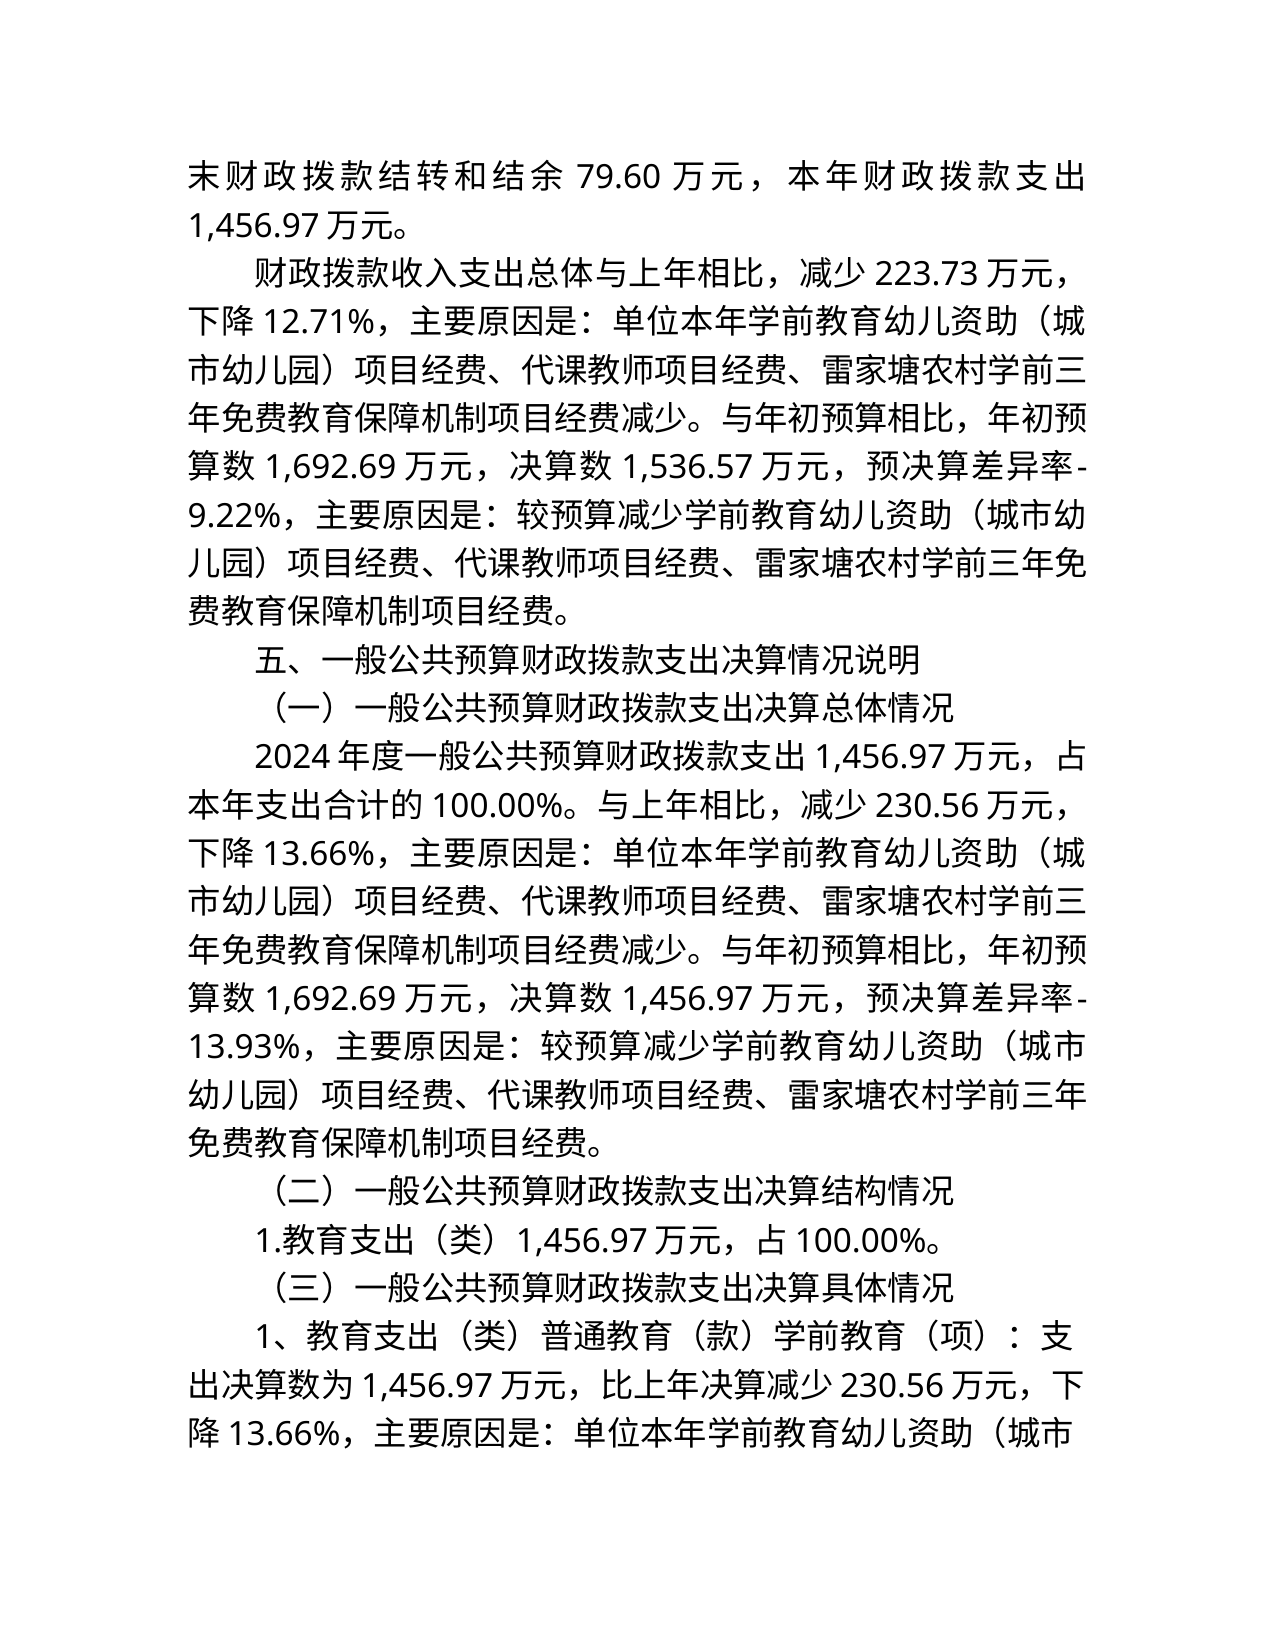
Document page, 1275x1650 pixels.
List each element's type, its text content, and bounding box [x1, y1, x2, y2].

text 2024年度一般公共预算财政拨款支出1,456.97万元，占本年支出合计的100.00%。与上年相比，减少230.56万元，下降13.66%，主要原因是：单位本年学前教育幼儿资助（城市幼儿园）项目经费、代课教师项目经费、雷家塘农村学前三年免费教育保障机制项目经费减少。与年初预算相比，年初预算数1,692.69万元，决算数1,456.97万元，预决算差异率-13.93%，主要原因是：较预算减少学前教育幼儿资助（城市幼儿园）项目经费、代课教师项目经费、雷家塘农村学前三年免费教育保障机制项目经费。 [187, 730, 1087, 1165]
text （一）一般公共预算财政拨款支出决算总体情况 [187, 682, 1087, 730]
text 五、一般公共预算财政拨款支出决算情况说明 [187, 633, 1087, 682]
text （二）一般公共预算财政拨款支出决算结构情况 [187, 1165, 1087, 1213]
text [187, 1310, 1087, 1455]
text （三）一般公共预算财政拨款支出决算具体情况 [187, 1262, 1087, 1310]
text 财政拨款收入支出总体与上年相比，减少223.73万元，下降12.71%，主要原因是：单位本年学前教育幼儿资助（城市幼儿园）项目经费、代课教师项目经费、雷家塘农村学前三年免费教育保障机制项目经费减少。与年初预算相比，年初预算数1,692.69万元，决算数1,536.57万元，预决算差异率-9.22%，主要原因是：较预算减少学前教育幼儿资助（城市幼儿园）项目经费、代课教师项目经费、雷家塘农村学前三年免费教育保障机制项目经费。 [187, 247, 1087, 633]
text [187, 150, 1087, 247]
text 1.教育支出（类）1,456.97万元，占100.00%。 [187, 1213, 1087, 1262]
